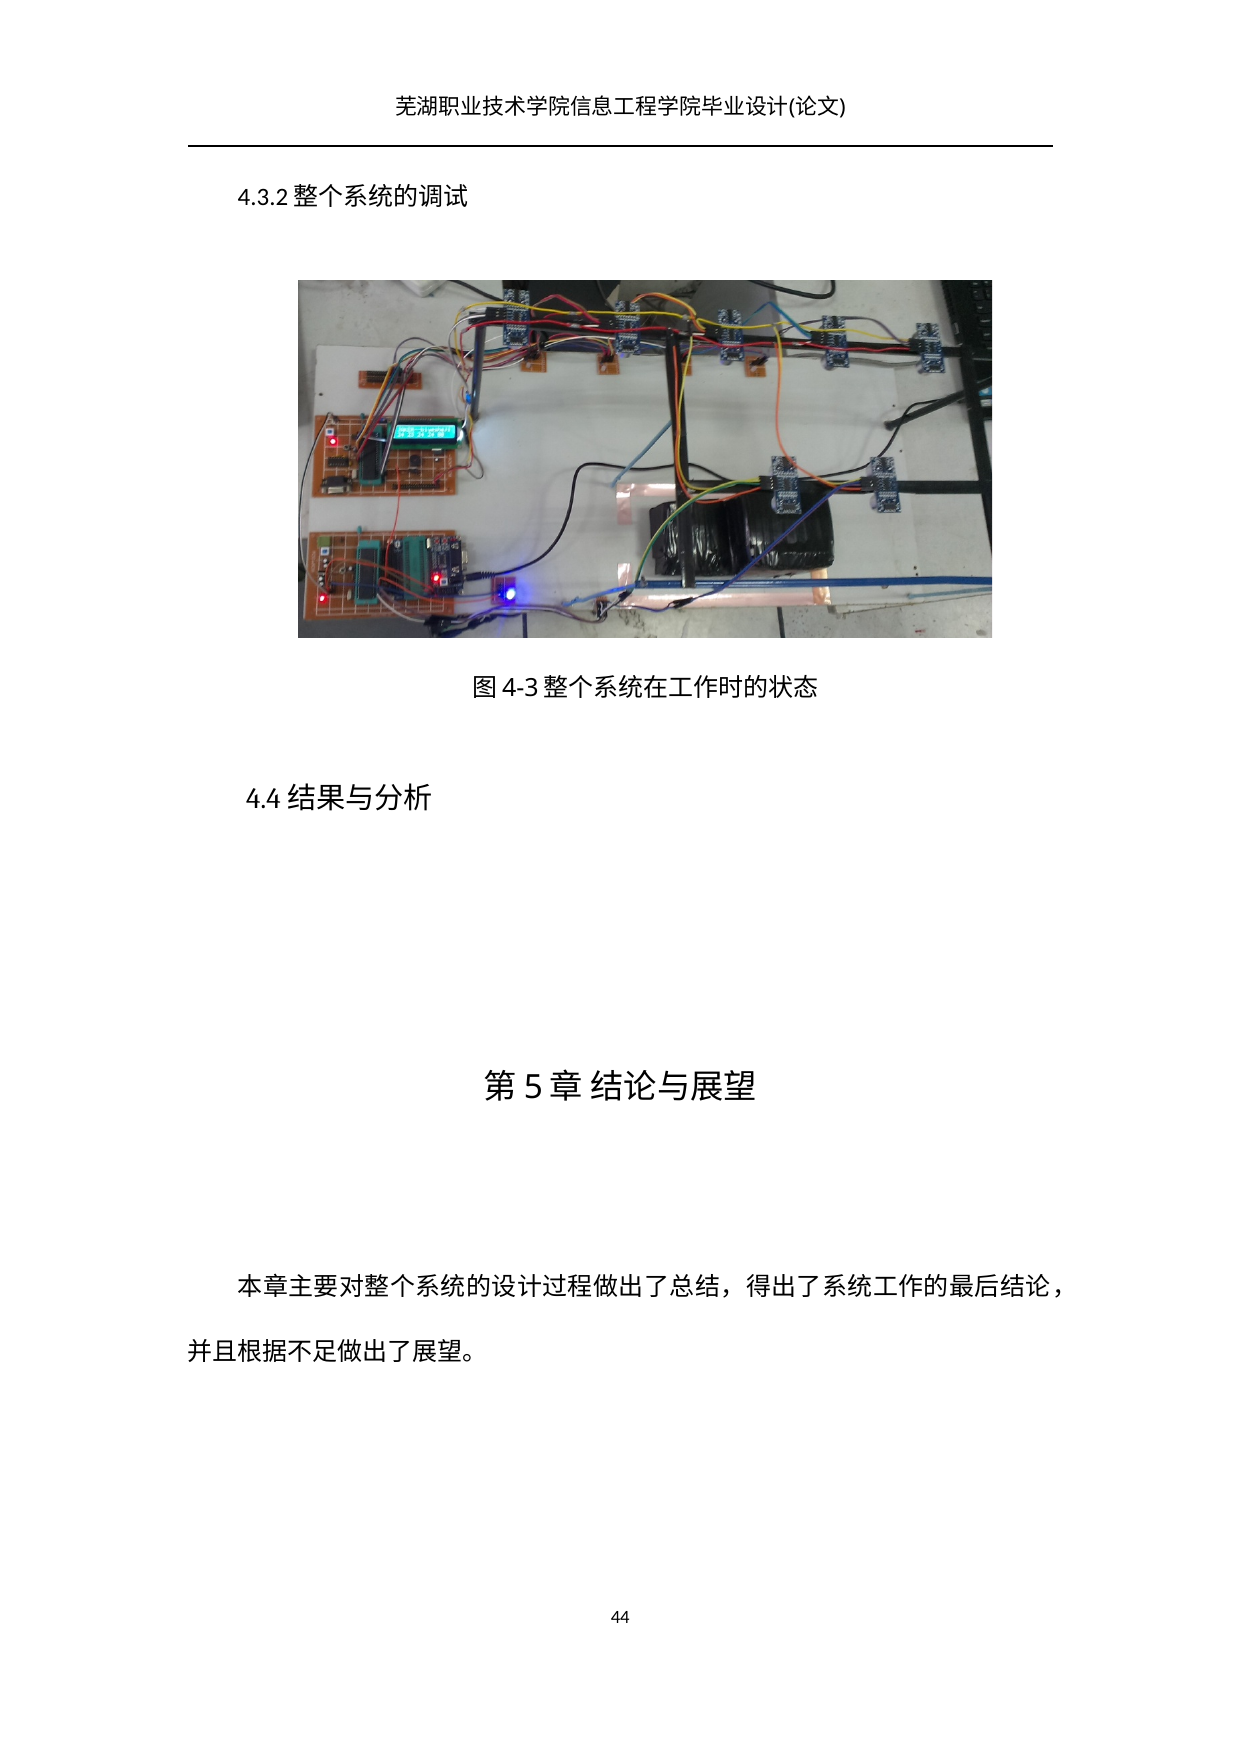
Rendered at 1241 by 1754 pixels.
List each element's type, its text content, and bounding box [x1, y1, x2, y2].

subtitle 4.4 结果与分析 [187, 763, 1053, 828]
text 本章主要对整个系统的设计过程做出了总结，得出了系统工作的最后结论，并且根据不足做出了展望。 [187, 1252, 1053, 1382]
picture [298, 280, 993, 638]
subtitle 第5章 结论与展望 [187, 1052, 1053, 1117]
subtitle 4.3.2整个系统的调试 [187, 162, 1053, 227]
text 图4-3整个系统在工作时的状态 [187, 653, 1053, 718]
